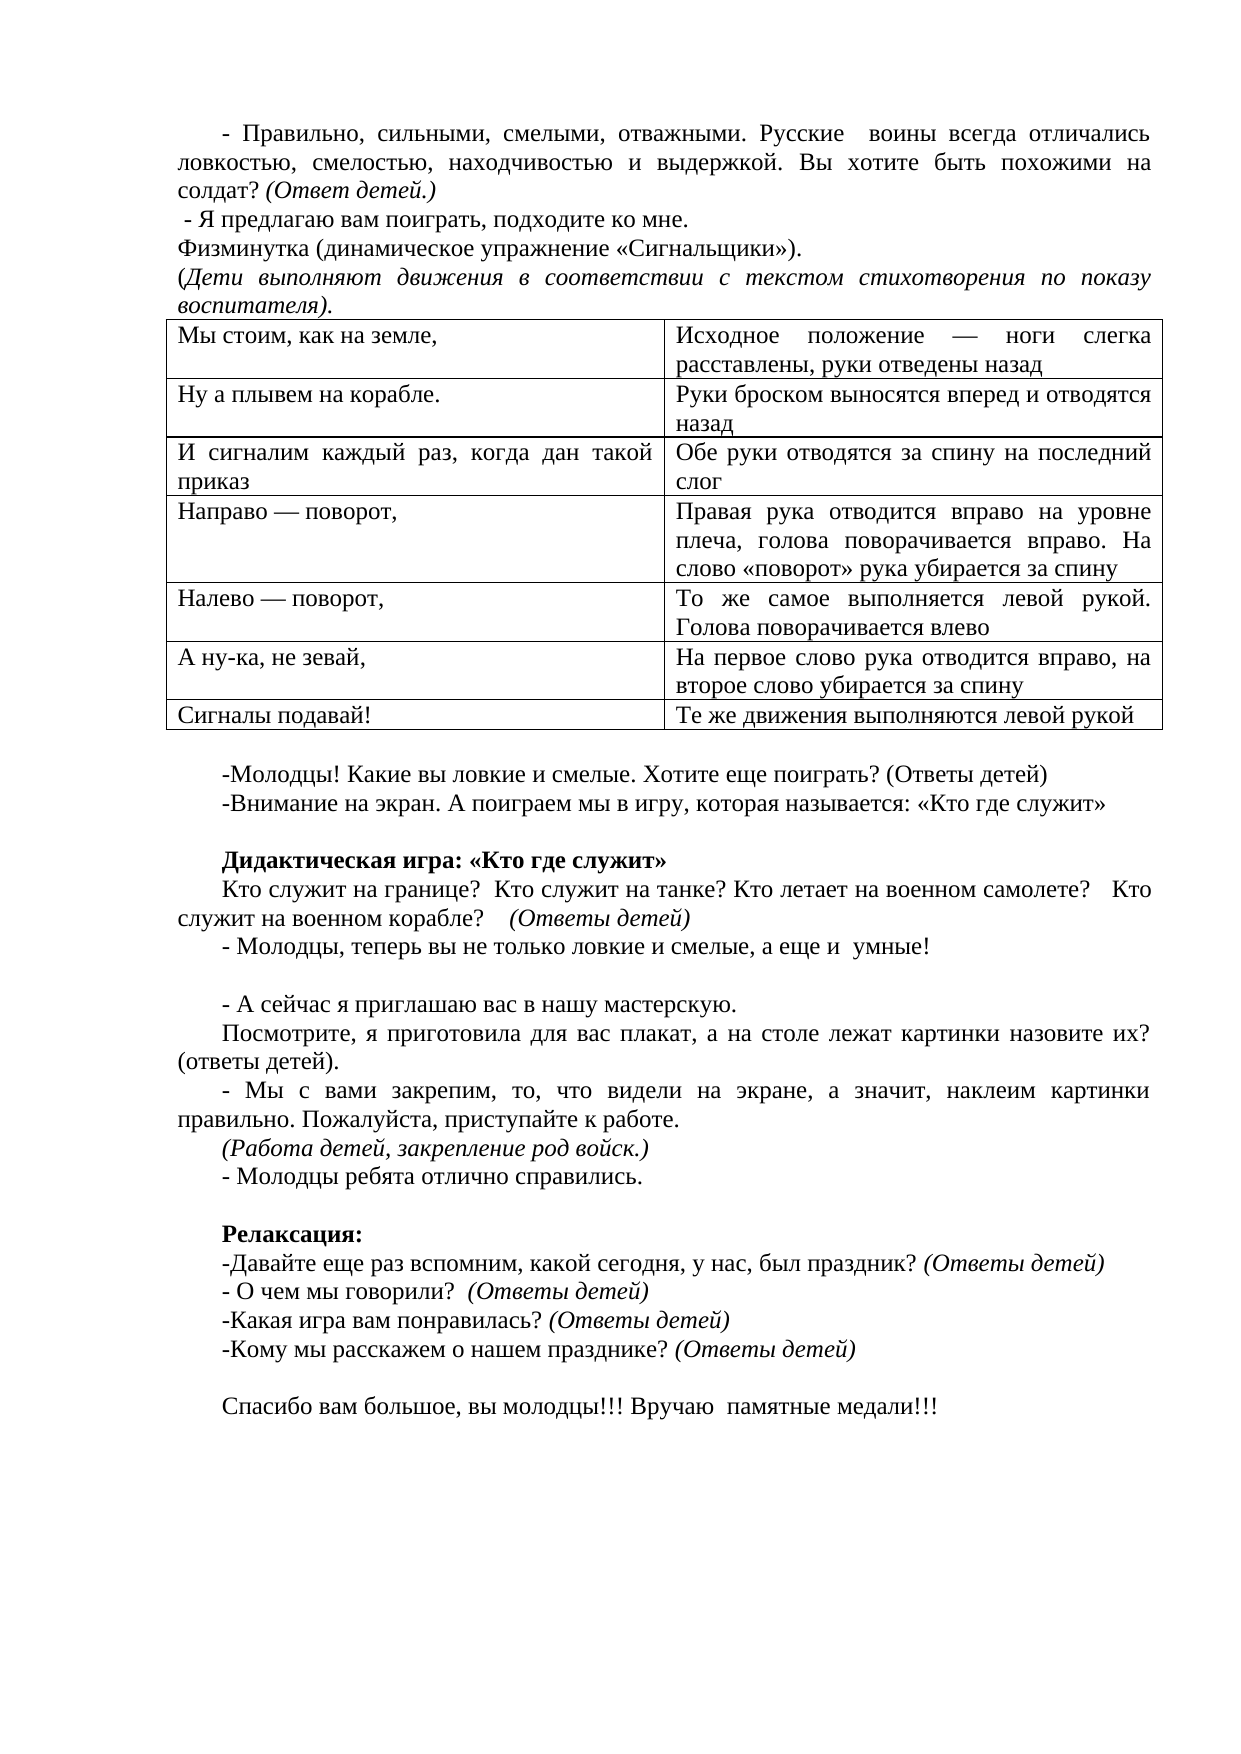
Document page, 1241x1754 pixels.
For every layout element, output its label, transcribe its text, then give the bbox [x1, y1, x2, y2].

table_cell Сигналы подавай! [167, 700, 664, 729]
table_cell Налево — поворот, [167, 583, 664, 641]
text - А сейчас я приглашаю вас в нашу мастерскую. [177, 989, 1152, 1018]
table_cell Ну а плывем на корабле. [167, 379, 664, 436]
text -Какая игра вам понравилась? (Ответы детей) [177, 1305, 1152, 1334]
text Релаксация: [177, 1219, 1152, 1248]
table_cell Направо — поворот, [167, 496, 664, 582]
table_cell Руки броском выносятся вперед и отводятся назад [665, 379, 1162, 436]
text Посмотрите, я приготовила для вас плакат, а на столе лежат картинки назовите их? (ответы детей). [177, 1018, 1152, 1075]
text (Работа детей, закрепление род войск.) [177, 1133, 1152, 1161]
table_cell Обе руки отводятся за спину на последний слог [665, 438, 1162, 495]
text - Молодцы ребята отлично справились. [177, 1161, 1152, 1190]
text - Я предлагаю вам поиграть, подходите ко мне. [177, 204, 1152, 233]
text -Давайте еще раз вспомним, какой сегодня, у нас, был праздник? (Ответы детей) [177, 1248, 1152, 1276]
table_cell На первое слово рука отводится вправо, на второе слово убирается за спину [665, 642, 1162, 699]
text - О чем мы говорили? (Ответы детей) [177, 1276, 1152, 1305]
text Физминутка (динамическое упражнение «Сигнальщики»). [177, 233, 1152, 262]
text Кто служит на границе? Кто служит на танке? Кто летает на военном самолете? Кто служит на военном корабле? (Ответы детей) [177, 874, 1152, 931]
table_cell Правая рука отводится вправо на уровне плеча, голова поворачивается вправо. На слово «поворот» рука убирается за спину [665, 496, 1162, 582]
text -Кому мы расскажем о нашем празднике? (Ответы детей) [177, 1334, 1152, 1363]
table_cell То же самое выполняется левой рукой. Голова поворачивается влево [665, 583, 1162, 641]
table_cell И сигналим каждый раз, когда дан такой приказ [167, 438, 664, 495]
table_header Мы стоим, как на земле, [167, 320, 664, 378]
table_header Исходное положение — ноги слегка расставлены, руки отведены назад [665, 320, 1162, 378]
text Дидактическая игра: «Кто где служит» [177, 845, 1152, 874]
text - Молодцы, теперь вы не только ловкие и смелые, а еще и умные! [177, 931, 1152, 960]
text (Дети выполняют движения в соответствии с текстом стихотворения по показу воспитателя). [177, 262, 1152, 319]
text - Правильно, сильными, смелыми, отважными. Русские воины всегда отличались ловкостью, смелостью, находчивостью и выдержкой. Вы хотите быть похожими на солдат? (Ответ детей.) [177, 118, 1152, 204]
table_cell А ну-ка, не зевай, [167, 642, 664, 699]
text -Молодцы! Какие вы ловкие и смелые. Хотите еще поиграть? (Ответы детей) [177, 759, 1152, 788]
table_cell Те же движения выполняются левой рукой [665, 700, 1162, 729]
text Спасибо вам большое, вы молодцы!!! Вручаю памятные медали!!! [177, 1391, 1152, 1420]
text -Внимание на экран. А поиграем мы в игру, которая называется: «Кто где служит» [177, 788, 1152, 816]
text - Мы с вами закрепим, то, что видели на экране, а значит, наклеим картинки правильно. Пожалуйста, приступайте к работе. [177, 1075, 1152, 1133]
